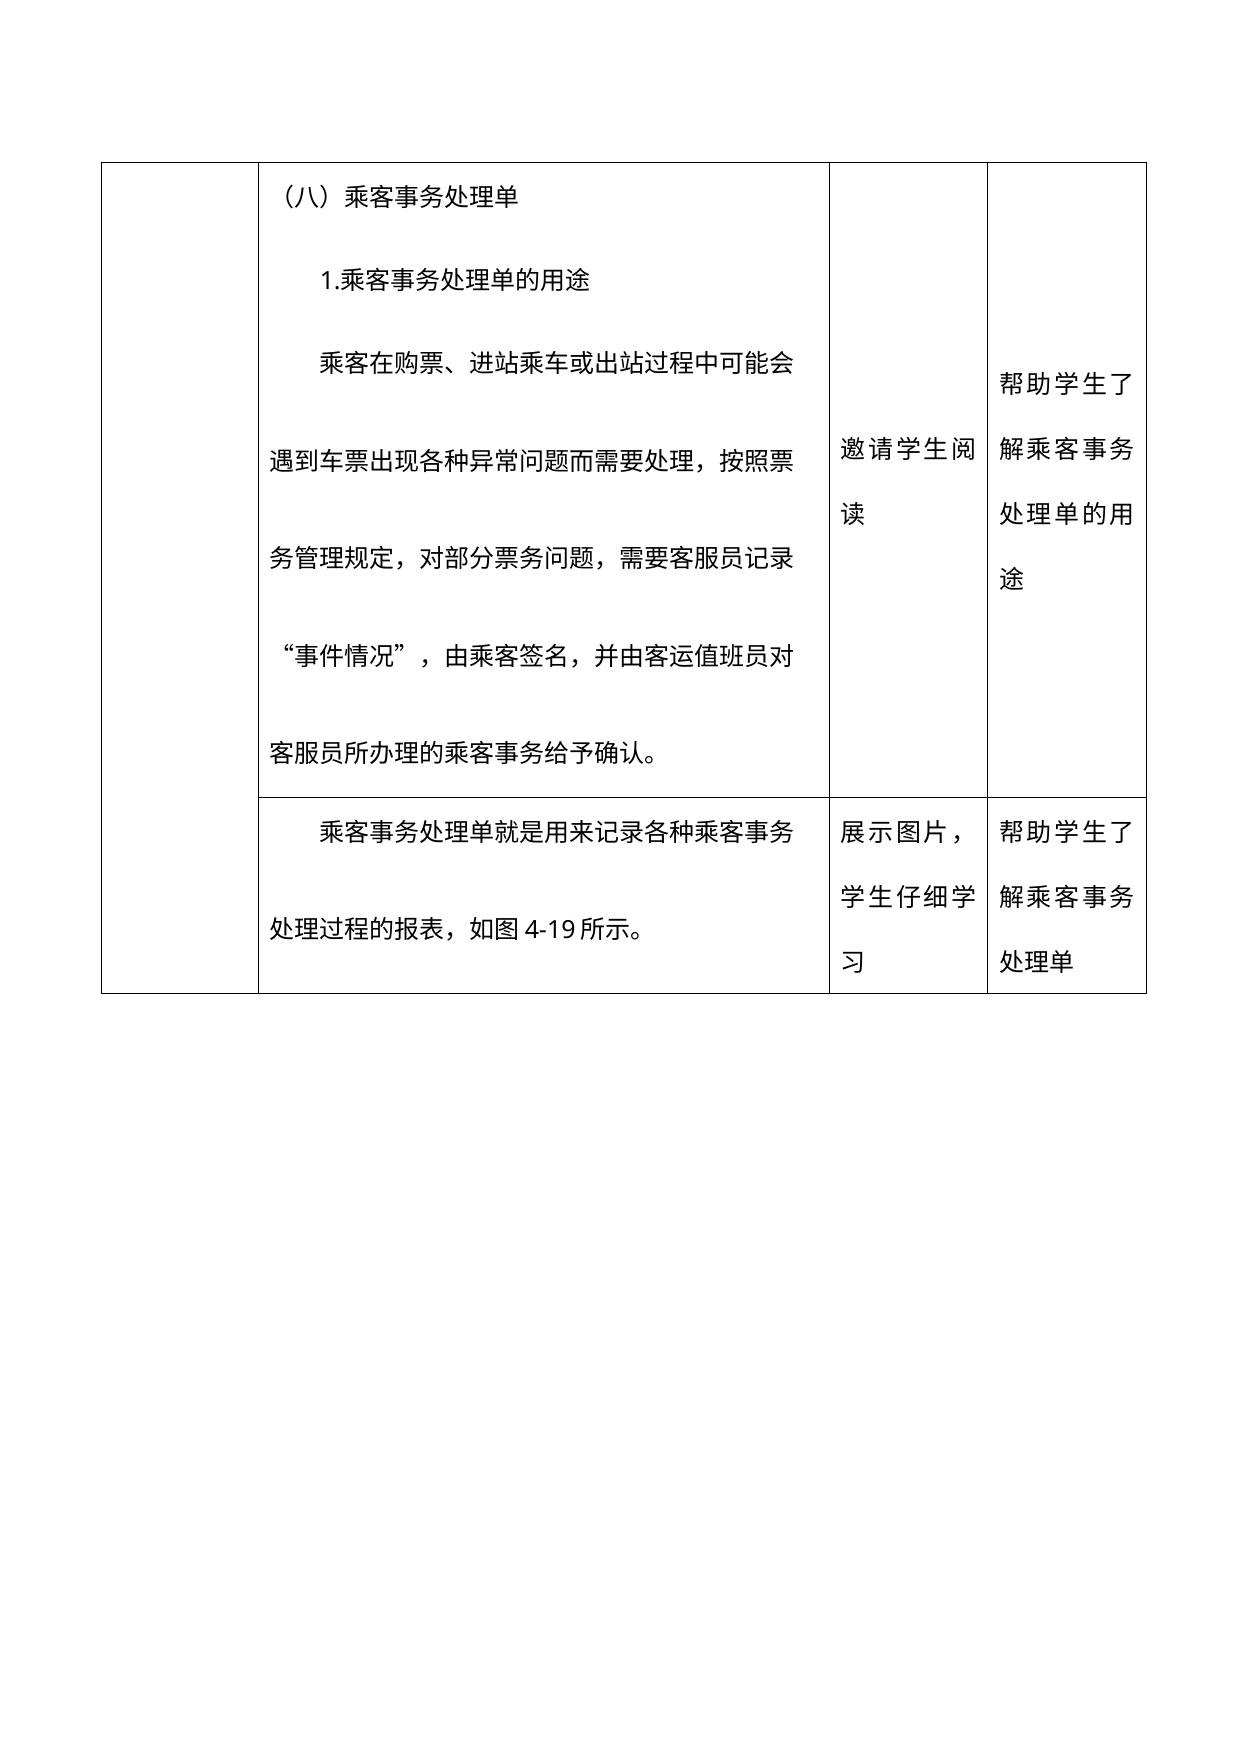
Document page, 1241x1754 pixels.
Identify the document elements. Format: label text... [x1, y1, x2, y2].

table_cell 乘客事务处理单就是用来记录各种乘客事务处理过程的报表，如图4-19所示。 [259, 798, 829, 993]
table_cell 邀请学生阅读 [830, 163, 987, 797]
table_cell 帮助学生了解乘客事务处理单的用途 [988, 163, 1146, 797]
table_cell 展示图片，学生仔细学习 [830, 798, 987, 993]
table_cell 帮助学生了解乘客事务处理单 [988, 798, 1146, 993]
table_cell （八）乘客事务处理单 1.乘客事务处理单的用途 乘客在购票、进站乘车或出站过程中可能会遇到车票出现各种异常问题而需要处理，按照票务管理规定，对部分票务问题，需要客服员记录“事件情况”，由乘客签名，并由客运值班员对客服员所办理的乘客事务给予确认。 [259, 163, 829, 797]
